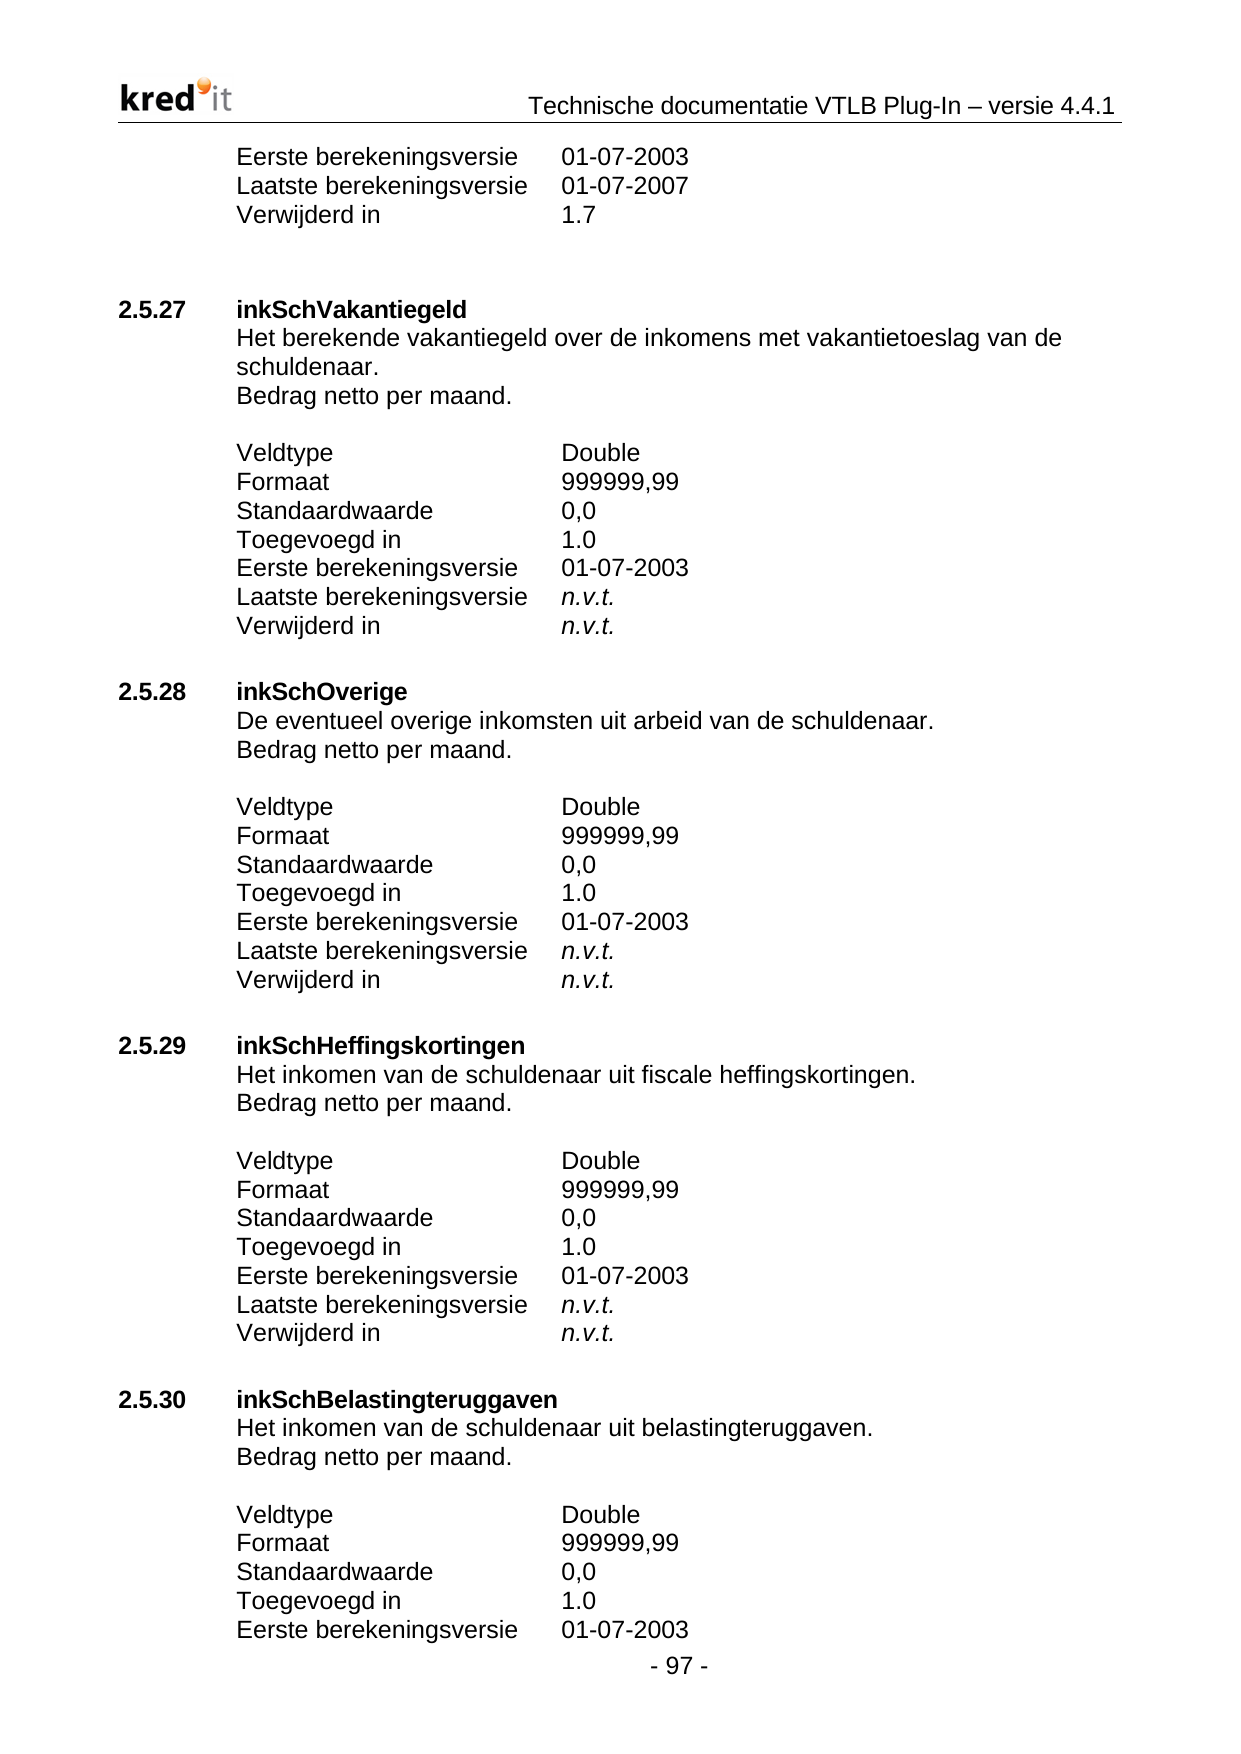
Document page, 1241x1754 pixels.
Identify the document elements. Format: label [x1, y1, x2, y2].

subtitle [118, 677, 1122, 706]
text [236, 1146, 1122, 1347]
picture [118, 73, 234, 115]
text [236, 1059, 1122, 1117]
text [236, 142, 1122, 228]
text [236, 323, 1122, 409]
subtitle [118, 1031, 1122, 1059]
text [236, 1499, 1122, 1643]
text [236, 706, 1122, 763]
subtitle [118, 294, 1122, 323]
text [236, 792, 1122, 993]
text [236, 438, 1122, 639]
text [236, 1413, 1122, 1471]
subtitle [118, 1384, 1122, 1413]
